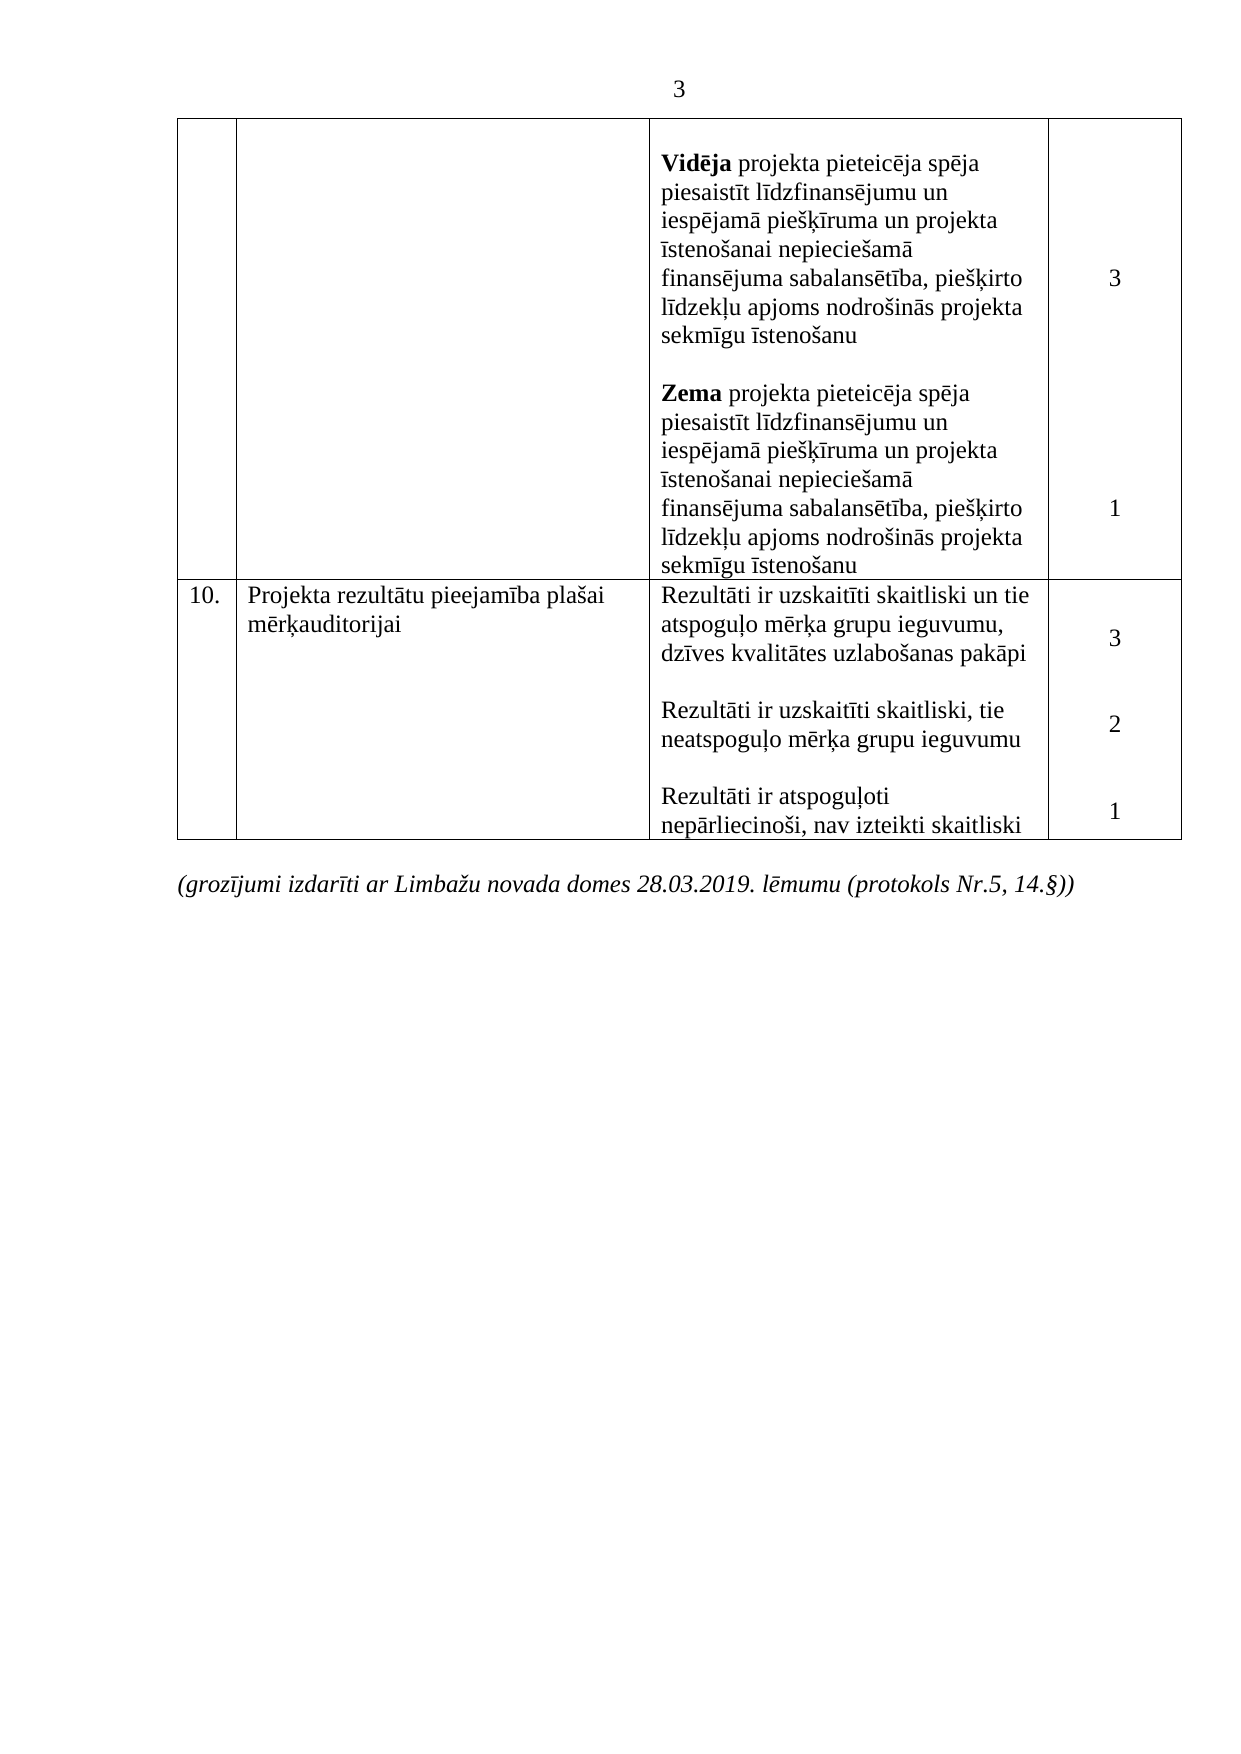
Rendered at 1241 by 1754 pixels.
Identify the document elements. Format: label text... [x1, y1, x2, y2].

table_cell 9. [178, 119, 236, 579]
table_cell Rezultāti ir uzskaitīti skaitliski un tie atspoguļo mērķa grupu ieguvumu, dzīves kvalitātes uzlabošanas pakāpi Rezultāti ir uzskaitīti skaitliski, tie neatspoguļo mērķa grupu ieguvumu Rezultāti ir atspoguļoti nepārliecinoši, nav izteikti skaitliski [650, 580, 1048, 839]
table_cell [650, 119, 1048, 579]
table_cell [237, 119, 649, 579]
text (grozījumi izdarīti ar Limbažu novada domes 28.03.2019. lēmumu (protokols Nr.5, 14.§)) [177, 869, 1181, 897]
table_cell 10. [178, 580, 236, 839]
table_cell 3 2 1 [1049, 580, 1181, 839]
table_cell 5 3 1 [1049, 119, 1181, 579]
table_cell Projekta rezultātu pieejamība plašai mērķauditorijai [237, 580, 649, 839]
